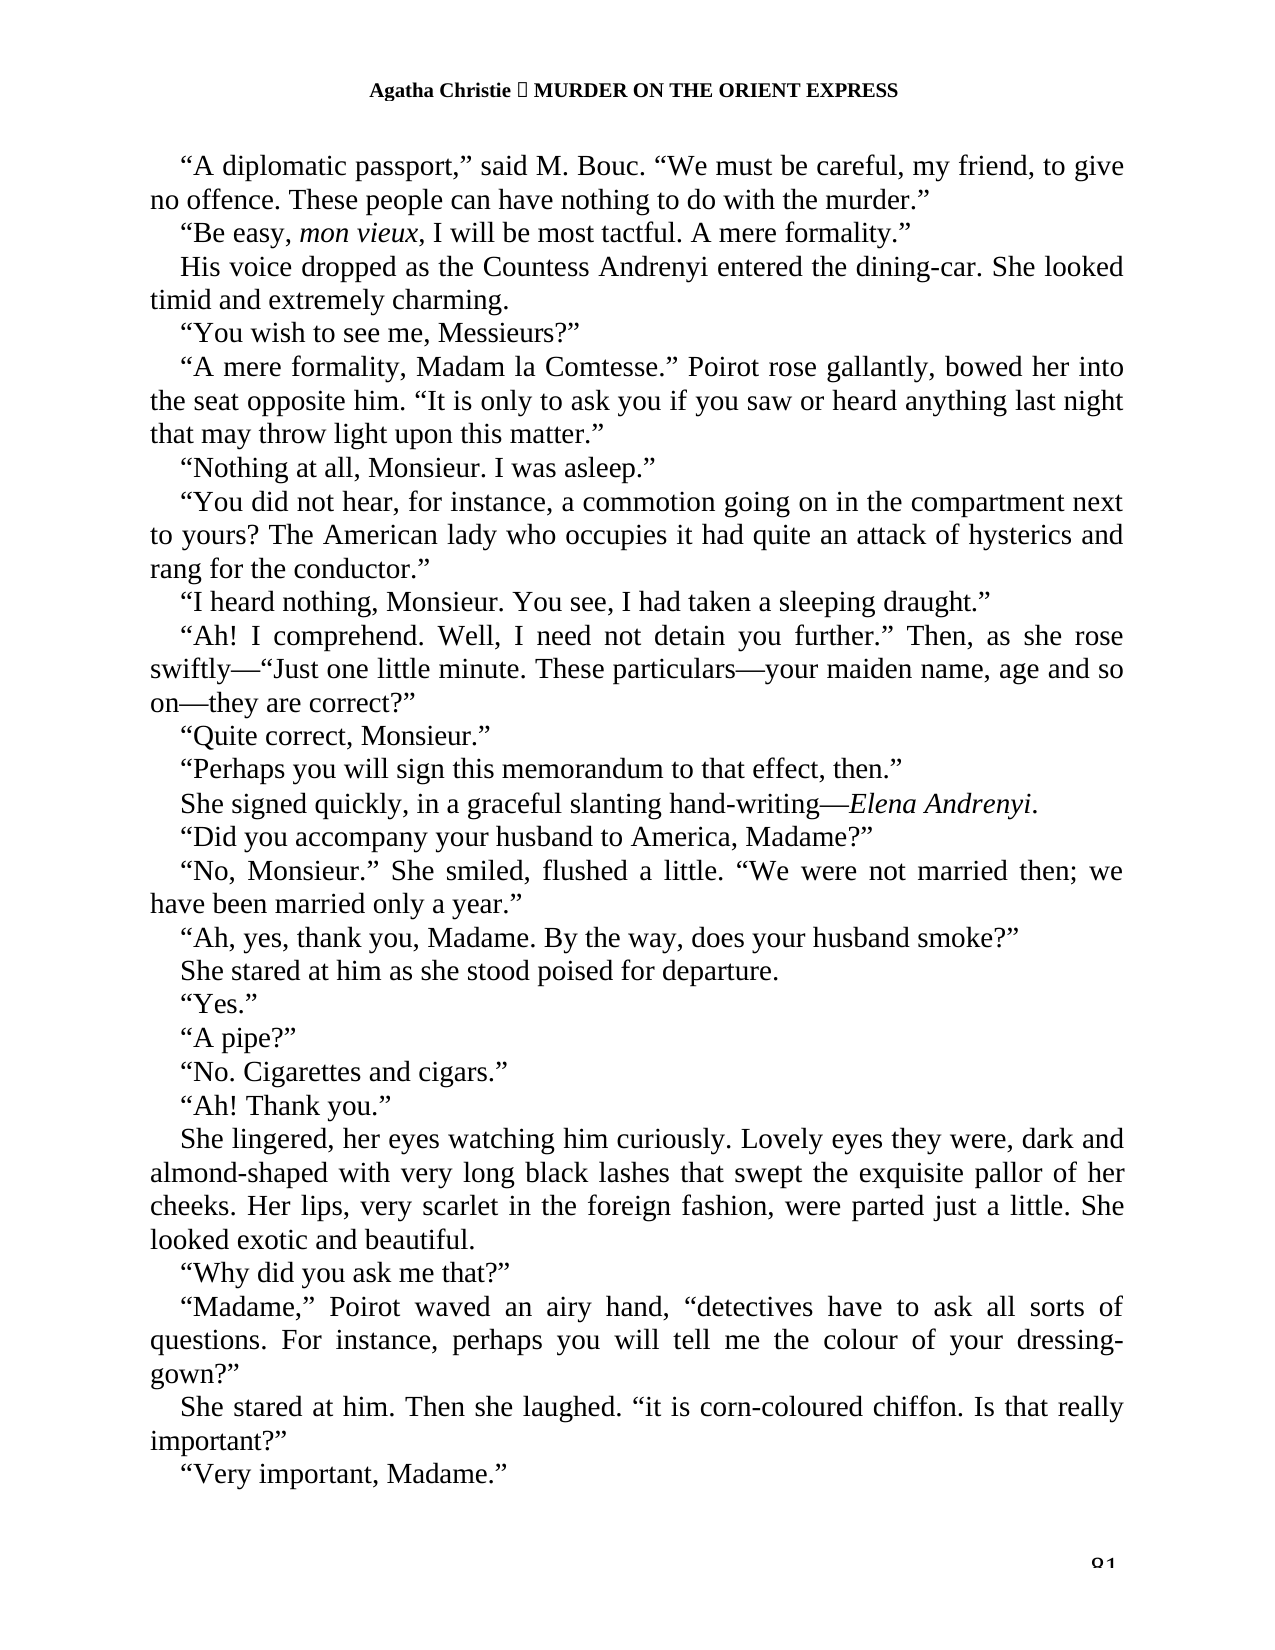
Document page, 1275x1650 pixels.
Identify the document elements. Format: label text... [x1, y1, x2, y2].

text “A pipe?” [180, 1021, 1137, 1054]
text “Be easy, mon vieux, I will be most tactful. A mere formality.” [180, 215, 1137, 249]
text “Perhaps you will sign this memorandum to that effect, then.” [180, 752, 1137, 786]
text “A diplomatic passport,” said M. Bouc. “We must be careful, my friend, to give no offence. These people can have nothing to do with the murder.” [150, 148, 1125, 215]
text She signed quickly, in a graceful slanting hand-writing—Elena Andrenyi. “Did you accompany your husband to America, Madame?” [180, 786, 1039, 853]
text “No. Cigarettes and cigars.” “Ah! Thank you.” [180, 1054, 517, 1121]
text “Why did you ask me that?” [180, 1255, 1137, 1289]
text “Ah, yes, thank you, Madame. By the way, does your husband smoke?” She stared at him as she stood poised for departure. [180, 920, 1048, 987]
text “Yes.” [180, 987, 1137, 1021]
text “You wish to see me, Messieurs?” [180, 316, 1137, 349]
text His voice dropped as the Countess Andrenyi entered the dining-car. She looked timid and extremely charming. [150, 249, 1125, 316]
text “Very important, Madame.” [180, 1457, 1137, 1490]
text “Nothing at all, Monsieur. I was asleep.” [180, 450, 1137, 484]
text She stared at him. Then she laughed. “it is corn-coloured chiffon. Is that really important?” [150, 1389, 1126, 1457]
text “You did not hear, for instance, a commotion going on in the compartment next to yours? The American lady who occupies it had quite an attack of hysterics and rang for the conductor.” [150, 484, 1125, 584]
text “I heard nothing, Monsieur. You see, I had taken a sleeping draught.” [180, 584, 1137, 618]
text “No, Monsieur.” She smiled, flushed a little. “We were not married then; we have been married only a year.” [150, 853, 1125, 920]
text “A mere formality, Madam la Comtesse.” Poirot rose gallantly, bowed her into the seat opposite him. “It is only to ask you if you saw or heard anything last night that may throw light upon this matter.” [150, 349, 1125, 450]
text “Ah! I comprehend. Well, I need not detain you further.” Then, as she rose swiftly—“Just one little minute. These particulars—your maiden name, age and so on—they are correct?” [150, 618, 1125, 718]
text “Madame,” Poirot waved an airy hand, “detectives have to ask all sorts of questions. For instance, perhaps you will tell me the colour of your dressing- gown?” [150, 1289, 1125, 1389]
text “Quite correct, Monsieur.” [180, 718, 1137, 752]
text She lingered, her eyes watching him curiously. Lovely eyes they were, dark and almond-shaped with very long black lashes that swept the exquisite pallor of her cheeks. Her lips, very scarlet in the foreign fashion, were parted just a little. She looked exotic and beautiful. [150, 1121, 1125, 1255]
